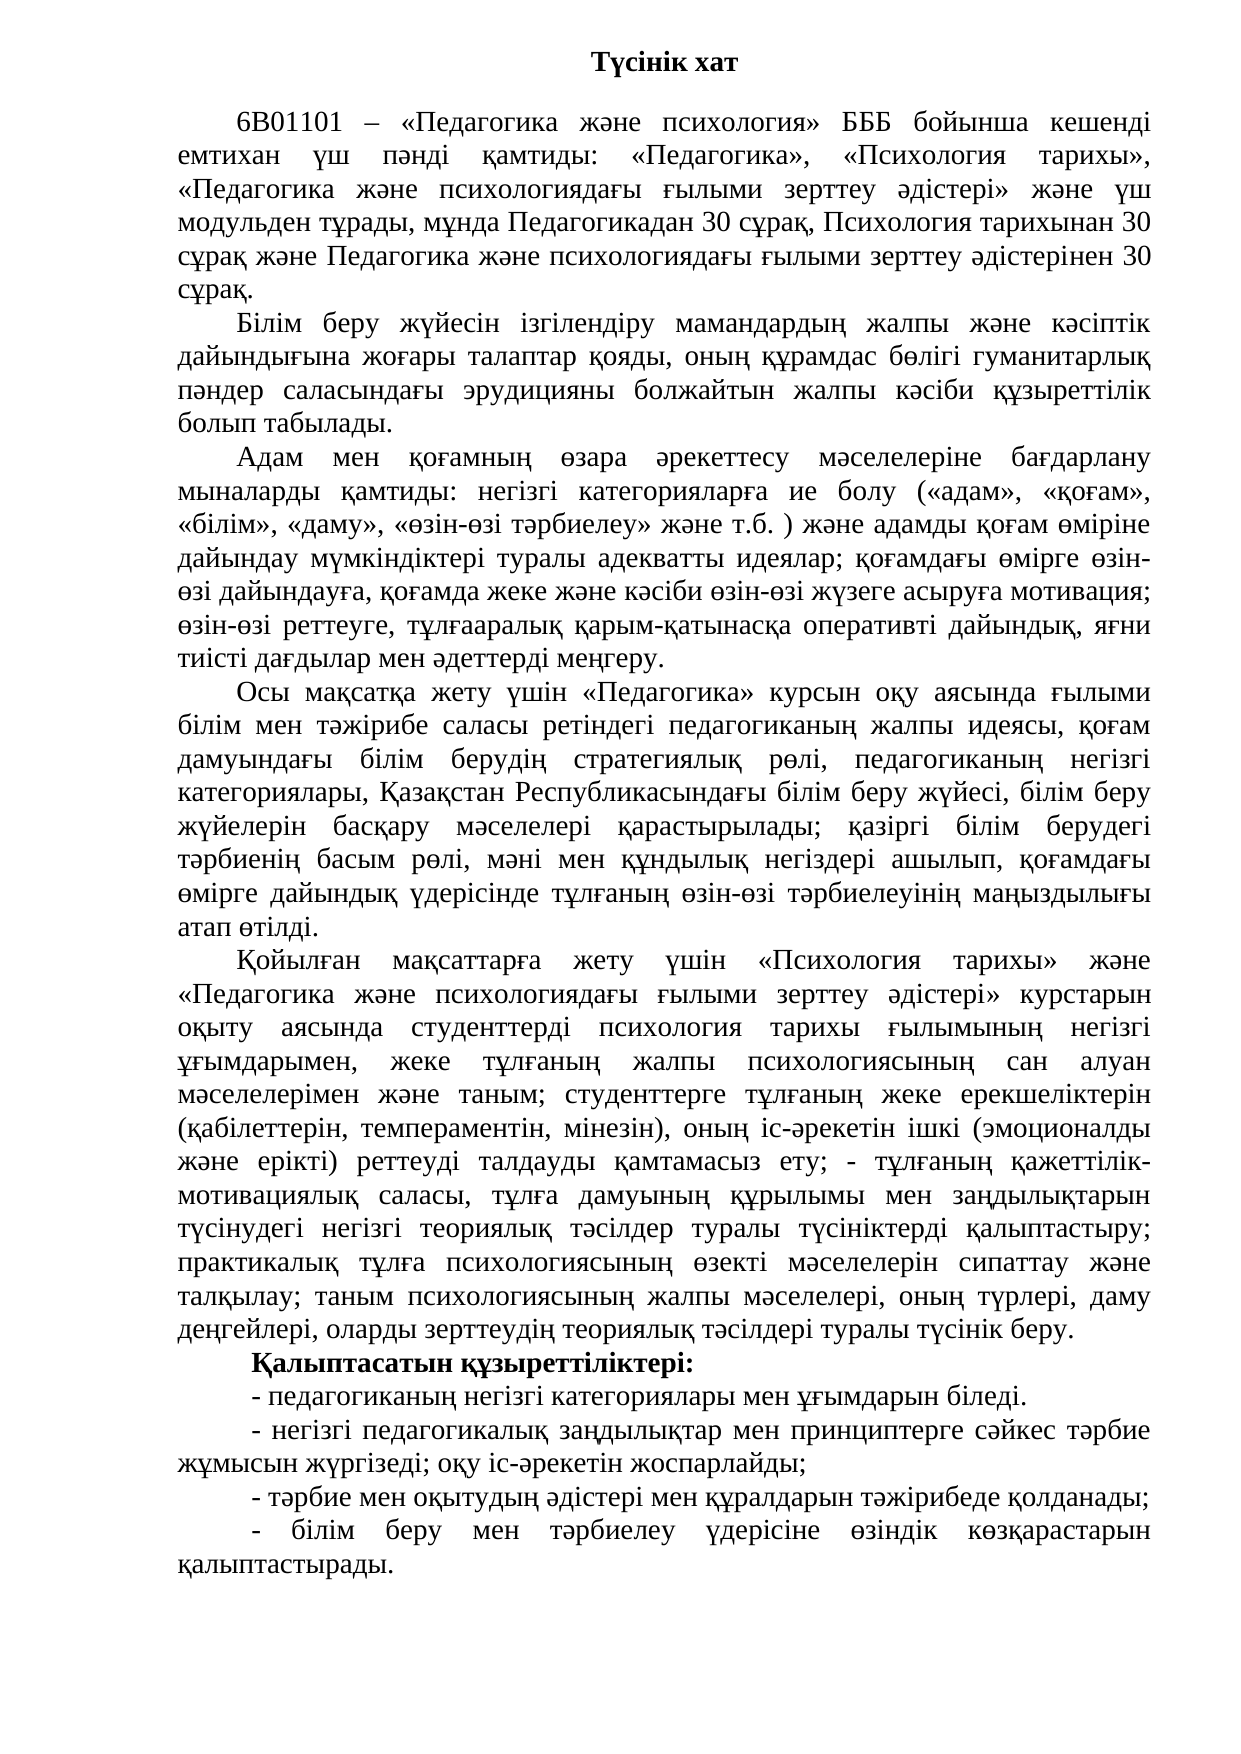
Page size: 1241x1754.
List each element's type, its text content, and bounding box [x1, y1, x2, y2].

text Адам мен қоғамның өзара әрекеттесу мәселелеріне бағдарлану мыналарды қамтиды: негізгі категорияларға ие болу («адам», «қоғам», «білім», «даму», «өзін-өзі тәрбиелеу» және т.б. ) және адамды қоғам өміріне дайындау мүмкіндіктері туралы адекватты идеялар; қоғамдағы өмірге өзін-өзі дайындауға, қоғамда жеке және кәсіби өзін-өзі жүзеге асыруға мотивация; өзін-өзі реттеуге, тұлғааралық қарым-қатынасқа оперативті дайындық, яғни тиісті дағдылар мен әдеттерді меңгеру. [177, 439, 1152, 674]
text - негізгі педагогикалық заңдылықтар мен принциптерге сәйкес тәрбие жұмысын жүргізеді; оқу іс-әрекетін жоспарлайды; [177, 1412, 1152, 1479]
text Түсінік хат [177, 44, 1152, 78]
text Қалыптасатын құзыреттіліктері: [177, 1345, 1152, 1378]
text - білім беру мен тәрбиелеу үдерісіне өзіндік көзқарастарын қалыптастырады. [177, 1512, 1152, 1579]
text 6В01101 – «Педагогика және психология» БББ бойынша кешенді емтихан үш пәнді қамтиды: «Педагогика», «Психология тарихы», «Педагогика және психологиядағы ғылыми зерттеу әдістері» және үш модульден тұрады, мұнда Педагогикадан 30 сұрақ, Психология тарихынан 30 сұрақ және Педагогика және психологиядағы ғылыми зерттеу әдістерінен 30 сұрақ. [177, 104, 1152, 305]
text Осы мақсатқа жету үшін «Педагогика» курсын оқу аясында ғылыми білім мен тәжірибе саласы ретіндегі педагогиканың жалпы идеясы, қоғам дамуындағы білім берудің стратегиялық рөлі, педагогиканың негізгі категориялары, Қазақстан Республикасындағы білім беру жүйесі, білім беру жүйелерін басқару мәселелері қарастырылады; қазіргі білім берудегі тәрбиенің басым рөлі, мәні мен құндылық негіздері ашылып, қоғамдағы өмірге дайындық үдерісінде тұлғаның өзін-өзі тәрбиелеуінің маңыздылығы атап өтілді. [177, 674, 1152, 942]
text Қойылған мақсаттарға жету үшін «Психология тарихы» және «Педагогика және психологиядағы ғылыми зерттеу әдістері» курстарын оқыту аясында студенттерді психология тарихы ғылымының негізгі ұғымдарымен, жеке тұлғаның жалпы психологиясының сан алуан мәселелерімен және таным; студенттерге тұлғаның жеке ерекшеліктерін (қабілеттерін, темпераментін, мінезін), оның іс-әрекетін ішкі (эмоционалды және ерікті) реттеуді талдауды қамтамасыз ету; - тұлғаның қажеттілік-мотивациялық саласы, тұлға дамуының құрылымы мен заңдылықтарын түсінудегі негізгі теориялық тәсілдер туралы түсініктерді қалыптастыру; практикалық тұлға психологиясының өзекті мәселелерін сипаттау және талқылау; таным психологиясының жалпы мәселелері, оның түрлері, даму деңгейлері, оларды зерттеудің теориялық тәсілдері туралы түсінік беру. [177, 942, 1152, 1345]
text - педагогиканың негізгі категориялары мен ұғымдарын біледі. [177, 1378, 1152, 1412]
text - тәрбие мен оқытудың әдістері мен құралдарын тәжірибеде қолданады; [177, 1479, 1152, 1512]
text Білім беру жүйесін ізгілендіру мамандардың жалпы және кәсіптік дайындығына жоғары талаптар қояды, оның құрамдас бөлігі гуманитарлық пәндер саласындағы эрудицияны болжайтын жалпы кәсіби құзыреттілік болып табылады. [177, 305, 1152, 439]
